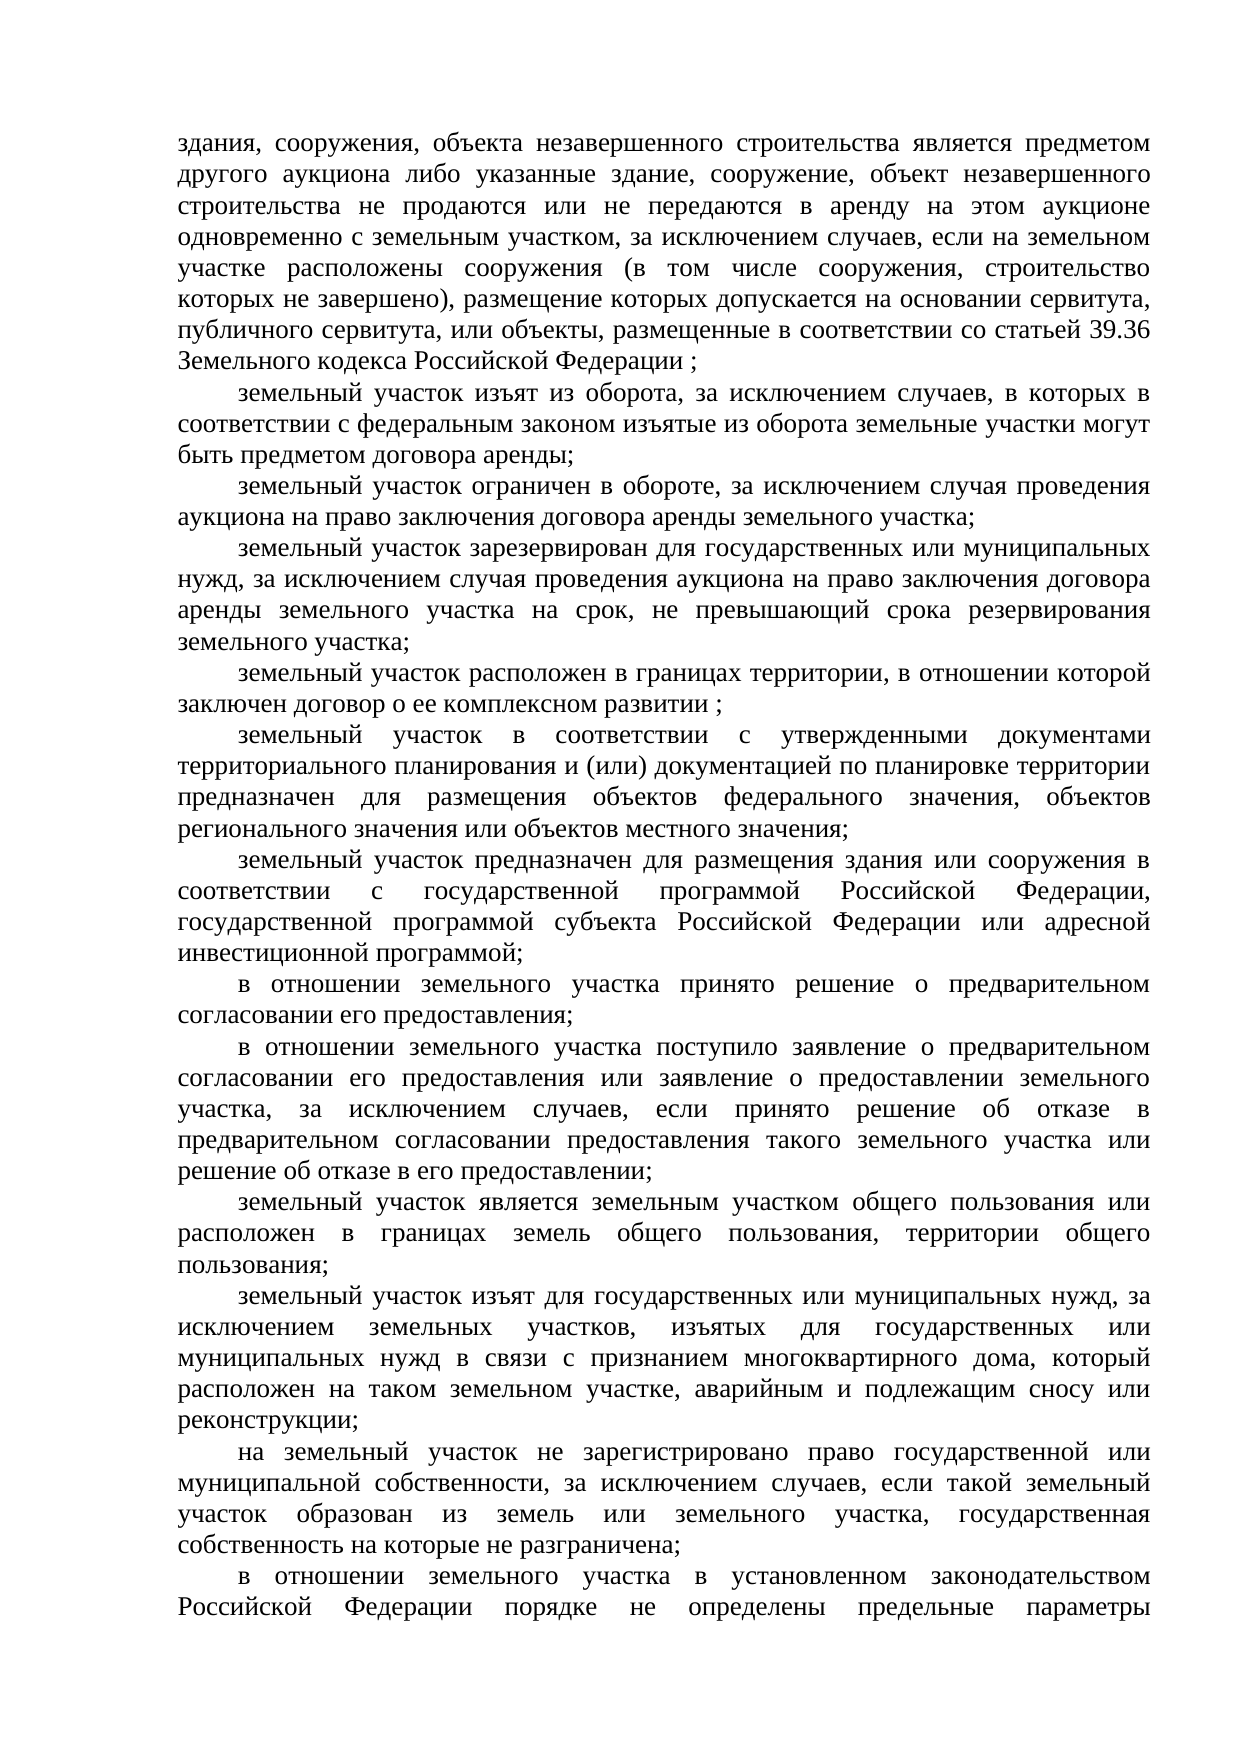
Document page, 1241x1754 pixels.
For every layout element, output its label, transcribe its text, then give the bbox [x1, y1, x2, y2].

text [177, 1559, 1152, 1621]
text земельный участок ограничен в обороте, за исключением случая проведения аукциона на право заключения договора аренды земельного участка; [177, 469, 1152, 531]
text в отношении земельного участка поступило заявление о предварительном согласовании его предоставления или заявление о предоставлении земельного участка, за исключением случаев, если принято решение об отказе в предварительном согласовании предоставления такого земельного участка или решение об отказе в его предоставлении; [177, 1030, 1152, 1185]
text земельный участок является земельным участком общего пользования или расположен в границах земель общего пользования, территории общего пользования; [177, 1185, 1152, 1279]
text в отношении земельного участка принято решение о предварительном согласовании его предоставления; [177, 967, 1152, 1030]
text земельный участок в соответствии с утвержденными документами территориального планирования и (или) документацией по планировке территории предназначен для размещения объектов федерального значения, объектов регионального значения или объектов местного значения; [177, 718, 1152, 843]
text земельный участок изъят для государственных или муниципальных нужд, за исключением земельных участков, изъятых для государственных или муниципальных нужд в связи с признанием многоквартирного дома, который расположен на таком земельном участке, аварийным и подлежащим сносу или реконструкции; [177, 1279, 1152, 1434]
text земельный участок зарезервирован для государственных или муниципальных нужд, за исключением случая проведения аукциона на право заключения договора аренды земельного участка на срок, не превышающий срока резервирования земельного участка; [177, 531, 1152, 656]
text земельный участок расположен в границах территории, в отношении которой заключен договор о ее комплексном развитии ; [177, 656, 1152, 718]
text земельный участок изъят из оборота, за исключением случаев, в которых в соответствии с федеральным законом изъятые из оборота земельные участки могут быть предметом договора аренды; [177, 376, 1152, 469]
text на земельный участок не зарегистрировано право государственной или муниципальной собственности, за исключением случаев, если такой земельный участок образован из земель или земельного участка, государственная собственность на которые не разграничена; [177, 1434, 1152, 1559]
text земельный участок предназначен для размещения здания или сооружения в соответствии с государственной программой Российской Федерации, государственной программой субъекта Российской Федерации или адресной инвестиционной программой; [177, 843, 1152, 967]
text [177, 126, 1152, 376]
